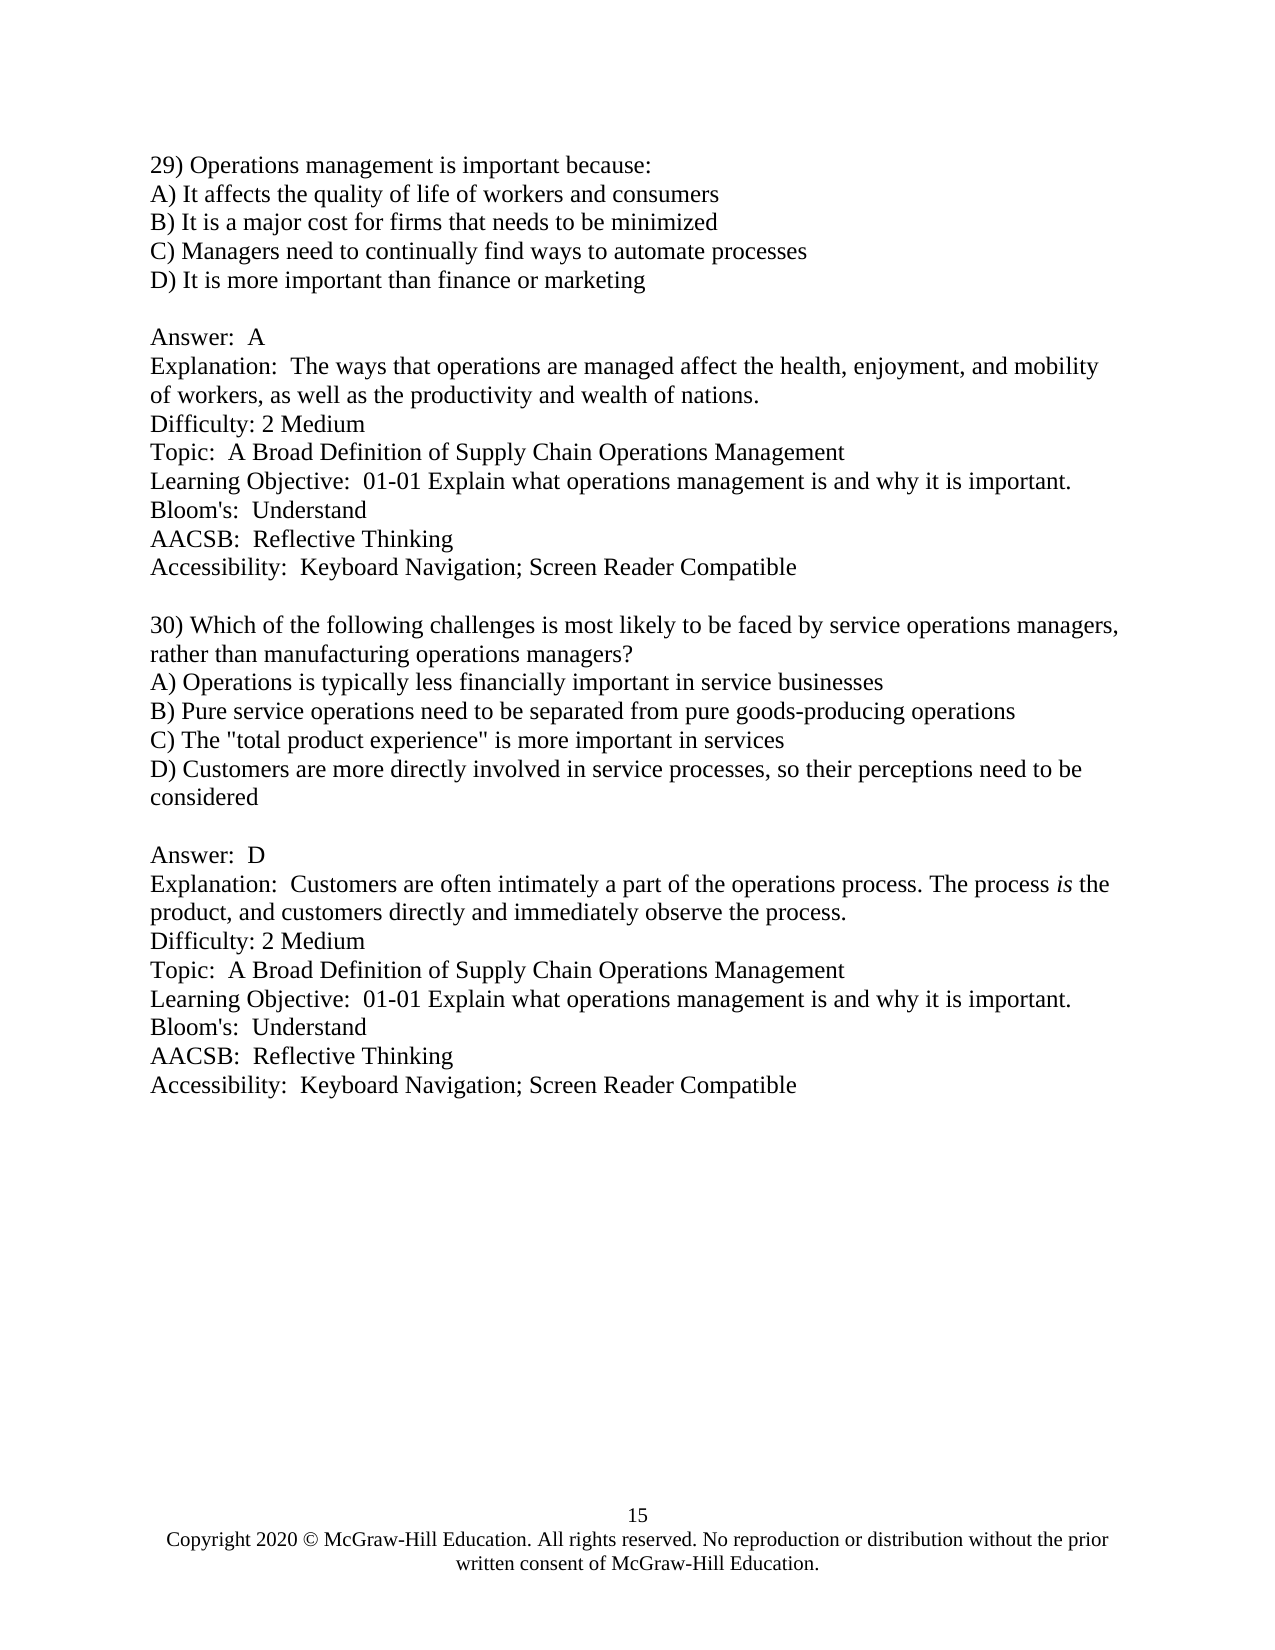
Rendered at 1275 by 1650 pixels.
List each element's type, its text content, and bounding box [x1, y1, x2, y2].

text Topic: A Broad Definition of Supply Chain Operations Management [150, 437, 1125, 466]
text D) It is more important than finance or marketing [150, 265, 1125, 294]
text Answer: D [150, 840, 1125, 869]
text AACSB: Reflective Thinking [150, 524, 1125, 552]
text Learning Objective: 01-01 Explain what operations management is and why it is important. [150, 984, 1125, 1012]
text C) Managers need to continually find ways to automate processes [150, 236, 1125, 265]
text Bloom's: Understand [150, 495, 1125, 524]
text Difficulty: 2 Medium [150, 409, 1125, 437]
text A) Operations is typically less financially important in service businesses [150, 667, 1125, 696]
text Accessibility: Keyboard Navigation; Screen Reader Compatible [150, 1070, 1125, 1099]
text Explanation: The ways that operations are managed affect the health, enjoyment, and mobility of workers, as well as the productivity and wealth of nations. [150, 351, 1125, 409]
text B) Pure service operations need to be separated from pure goods-producing operations [150, 696, 1125, 725]
text 30) Which of the following challenges is most likely to be faced by service operations managers, rather than manufacturing operations managers? [150, 610, 1125, 667]
text Learning Objective: 01-01 Explain what operations management is and why it is important. [150, 466, 1125, 495]
text Difficulty: 2 Medium [150, 926, 1125, 955]
text A) It affects the quality of life of workers and consumers [150, 179, 1125, 207]
text 29) Operations management is important because: [150, 150, 1125, 179]
text B) It is a major cost for firms that needs to be minimized [150, 207, 1125, 236]
text Accessibility: Keyboard Navigation; Screen Reader Compatible [150, 552, 1125, 581]
text Topic: A Broad Definition of Supply Chain Operations Management [150, 955, 1125, 984]
text Explanation: Customers are often intimately a part of the operations process. The process is the product, and customers directly and immediately observe the process. [150, 869, 1125, 926]
text Answer: A [150, 322, 1125, 351]
text Bloom's: Understand [150, 1012, 1125, 1041]
text D) Customers are more directly involved in service processes, so their perceptions need to be considered [150, 754, 1125, 811]
text C) The "total product experience" is more important in services [150, 725, 1125, 754]
text AACSB: Reflective Thinking [150, 1041, 1125, 1070]
